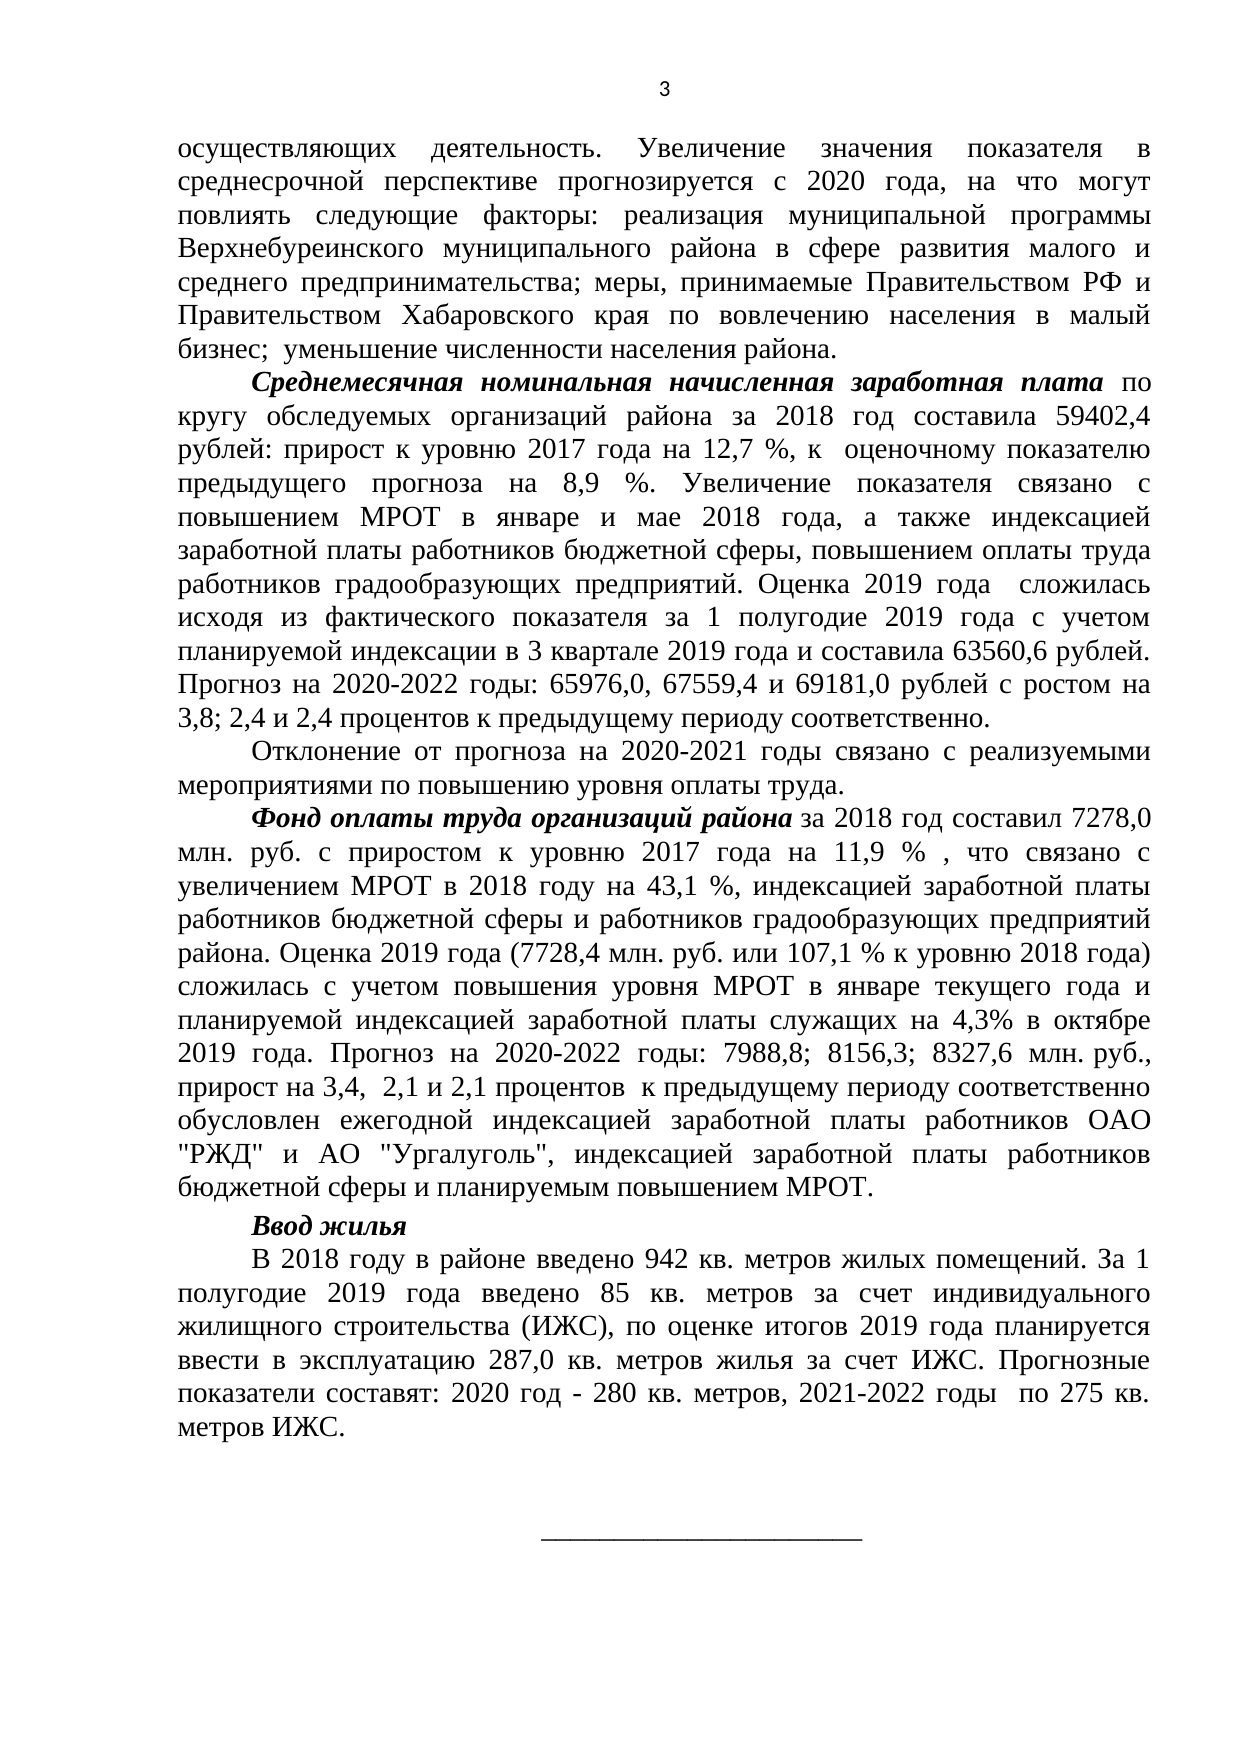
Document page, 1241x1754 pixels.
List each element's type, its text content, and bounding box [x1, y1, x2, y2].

text Ввод жилья [177, 1208, 1152, 1241]
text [177, 130, 1152, 364]
text Фонд оплаты труда организаций района за 2018 год составил 7278,0 млн. руб. с приростом к уровню 2017 года на 11,9 % , что связано с увеличением МРОТ в 2018 году на 43,1 %, индексацией заработной платы работников бюджетной сферы и работников градообразующих предприятий района. Оценка 2019 года (7728,4 млн. руб. или 107,1 % к уровню 2018 года) сложилась с учетом повышения уровня МРОТ в январе текущего года и планируемой индексацией заработной платы служащих на 4,3% в октябре 2019 года. Прогноз на 2020-2022 годы: 7988,8; 8156,3; 8327,6 млн. руб., прирост на 3,4, 2,1 и 2,1 процентов к предыдущему периоду соответственно обусловлен ежегодной индексацией заработной платы работников ОАО "РЖД" и АО "Ургалуголь", индексацией заработной платы работников бюджетной сферы и планируемым повышением МРОТ. [177, 801, 1152, 1203]
text Среднемесячная номинальная начисленная заработная плата по кругу обследуемых организаций района за 2018 год составила 59402,4 рублей: прирост к уровню 2017 года на 12,7 %, к оценочному показателю предыдущего прогноза на 8,9 %. Увеличение показателя связано с повышением МРОТ в январе и мае 2018 года, а также индексацией заработной платы работников бюджетной сферы, повышением оплаты труда работников градообразующих предприятий. Оценка 2019 года сложилась исходя из фактического показателя за 1 полугодие 2019 года с учетом планируемой индексации в 3 квартале 2019 года и составила 63560,6 рублей. Прогноз на 2020-2022 годы: 65976,0, 67559,4 и 69181,0 рублей с ростом на 3,8; 2,4 и 2,4 процентов к предыдущему периоду соответственно. [177, 364, 1152, 733]
text В 2018 году в районе введено жилых помещений. За 1 полугодие 2019 года введено за счет индивидуального жилищного строительства (ИЖС), по оценке итогов 2019 года планируется ввести в эксплуатацию жилья за счет ИЖС. Прогнозные показатели составят: 2020 год - , 2021-2022 годы по ИЖС. [177, 1241, 1152, 1443]
text Отклонение от прогноза на 2020-2021 годы связано с реализуемыми мероприятиями по повышению уровня оплаты труда. [177, 733, 1152, 801]
text ______________________ [177, 1510, 1152, 1543]
